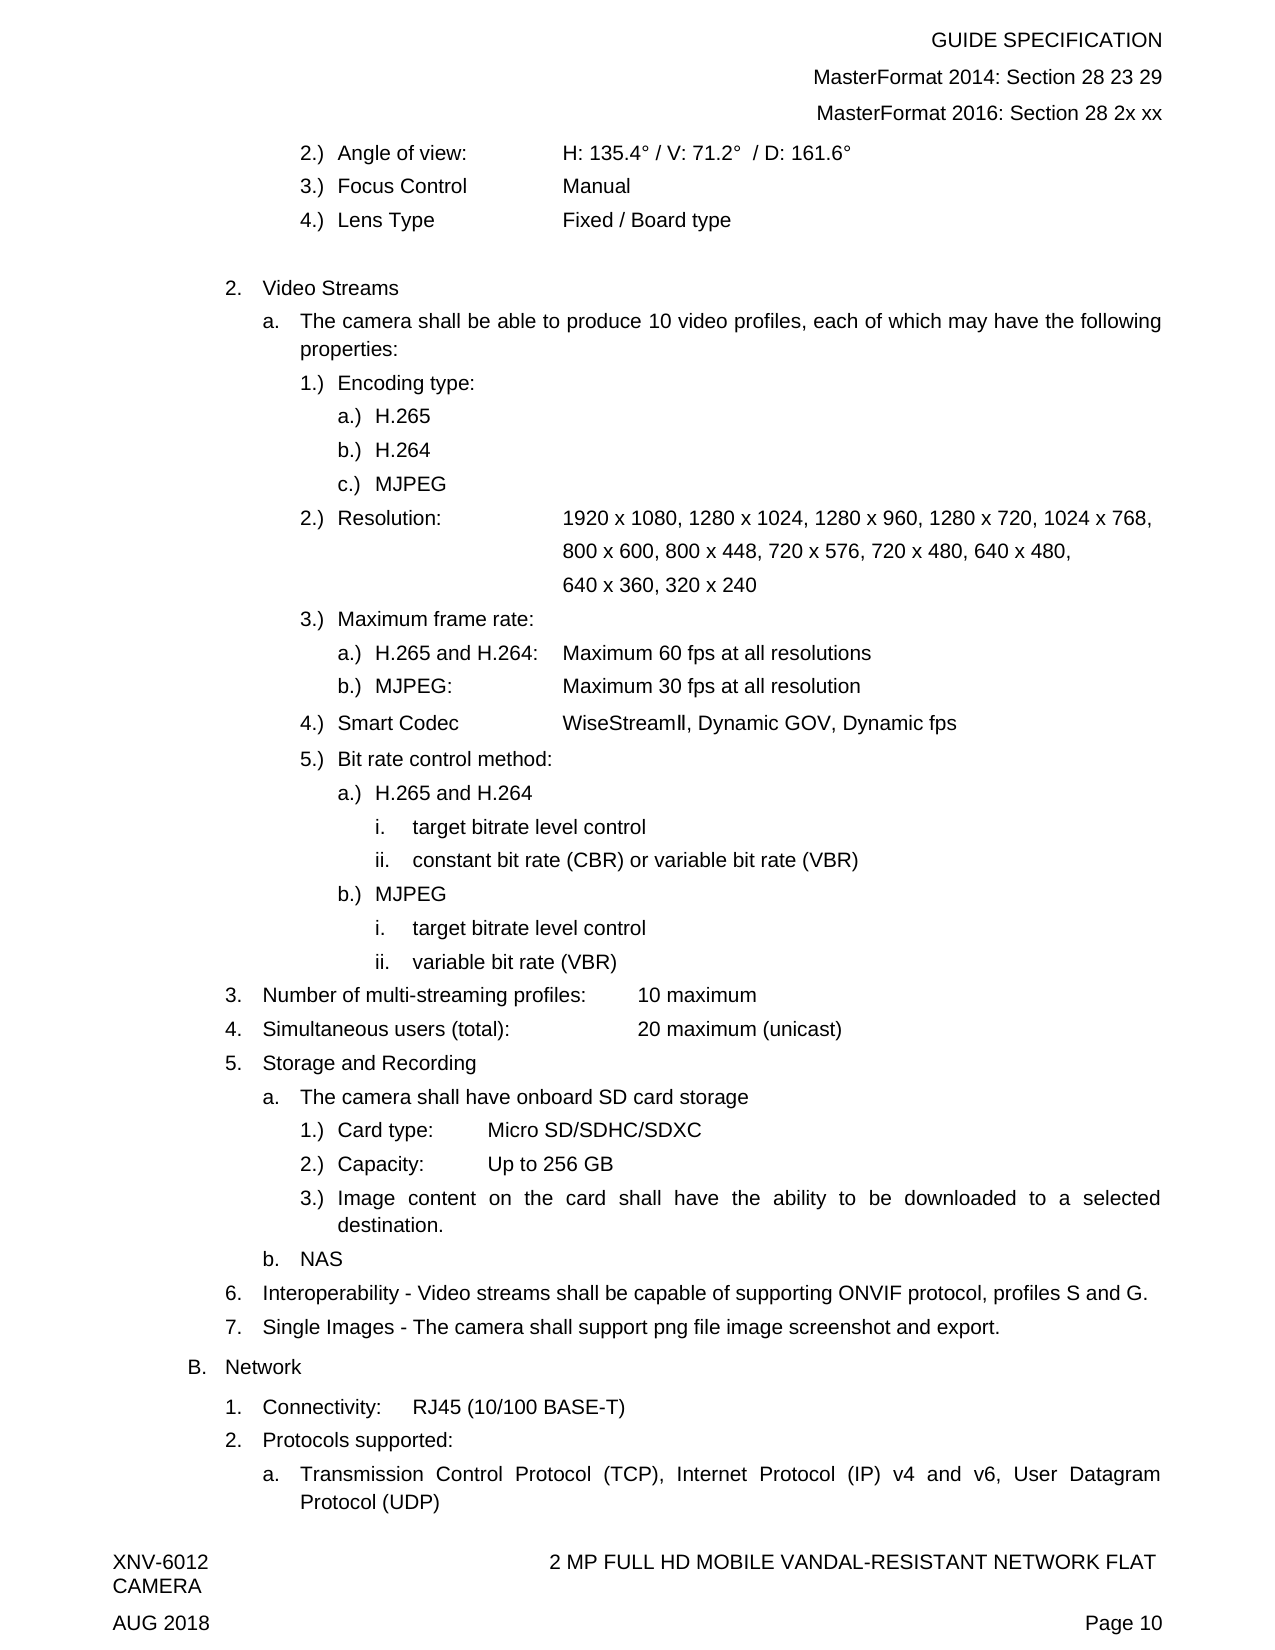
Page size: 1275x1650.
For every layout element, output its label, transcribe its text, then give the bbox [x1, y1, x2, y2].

list Single Images - The camera shall support png file image screenshot and export. [225, 1314, 1162, 1338]
list Focus Control Manual [300, 174, 1162, 198]
list target bitrate level control [375, 916, 1162, 940]
list Protocols supported: [225, 1428, 1162, 1452]
list MJPEG [337, 472, 1162, 496]
list Image content on the card shall have the ability to be downloaded to a selected destination. [300, 1186, 1162, 1237]
list Storage and Recording [225, 1051, 1162, 1075]
list Maximum frame rate: [300, 607, 1162, 631]
text 640 x 360, 320 x 240 [562, 573, 1162, 597]
list Bit rate control method: [300, 747, 1162, 771]
list constant bit rate (CBR) or variable bit rate (VBR) [375, 848, 1162, 872]
list Interoperability - Video streams shall be capable of supporting ONVIF protocol, profiles S and G. [225, 1281, 1162, 1305]
list variable bit rate (VBR) [375, 949, 1162, 973]
list Network [187, 1354, 1162, 1378]
list The camera shall be able to produce 10 video profiles, each of which may have the following properties: [262, 309, 1162, 361]
list Card type: Micro SD/SDHC/SDXC [300, 1118, 1162, 1142]
list Encoding type: [300, 371, 1162, 394]
list Capacity: Up to 256 GB [300, 1152, 1162, 1176]
text 800 x 600, 800 x 448, 720 x 576, 720 x 480, 640 x 480, [562, 539, 1162, 563]
list H.265 [337, 404, 1162, 428]
list Connectivity: RJ45 (10/100 BASE-T) [225, 1394, 1162, 1418]
list NAS [262, 1247, 1162, 1271]
list Transmission Control Protocol (TCP), Internet Protocol (IP) v4 and v6, User Datagram Protocol (UDP) [262, 1462, 1162, 1513]
list Resolution: 1920 x 1080, 1280 x 1024, 1280 x 960, 1280 x 720, 1024 x 768, [300, 506, 1162, 529]
list Video Streams [225, 276, 1162, 299]
list The camera shall have onboard SD card storage [262, 1084, 1162, 1108]
list Lens Type Fixed / Board type [300, 208, 1162, 232]
list MJPEG [337, 882, 1162, 906]
list target bitrate level control [375, 814, 1162, 838]
list Angle of view: H: 135.4° / V: 71.2° / D: 161.6° [300, 141, 1162, 164]
list H.265 and H.264 [337, 781, 1162, 805]
list Smart Codec WiseStreamⅡ, Dynamic GOV, Dynamic fps [300, 708, 1162, 737]
list Simultaneous users (total): 20 maximum (unicast) [225, 1017, 1162, 1041]
list MJPEG: Maximum 30 fps at all resolution [337, 674, 1162, 698]
list H.265 and H.264: Maximum 60 fps at all resolutions [337, 641, 1162, 664]
list H.264 [337, 438, 1162, 462]
list Number of multi-streaming profiles: 10 maximum [225, 983, 1162, 1007]
